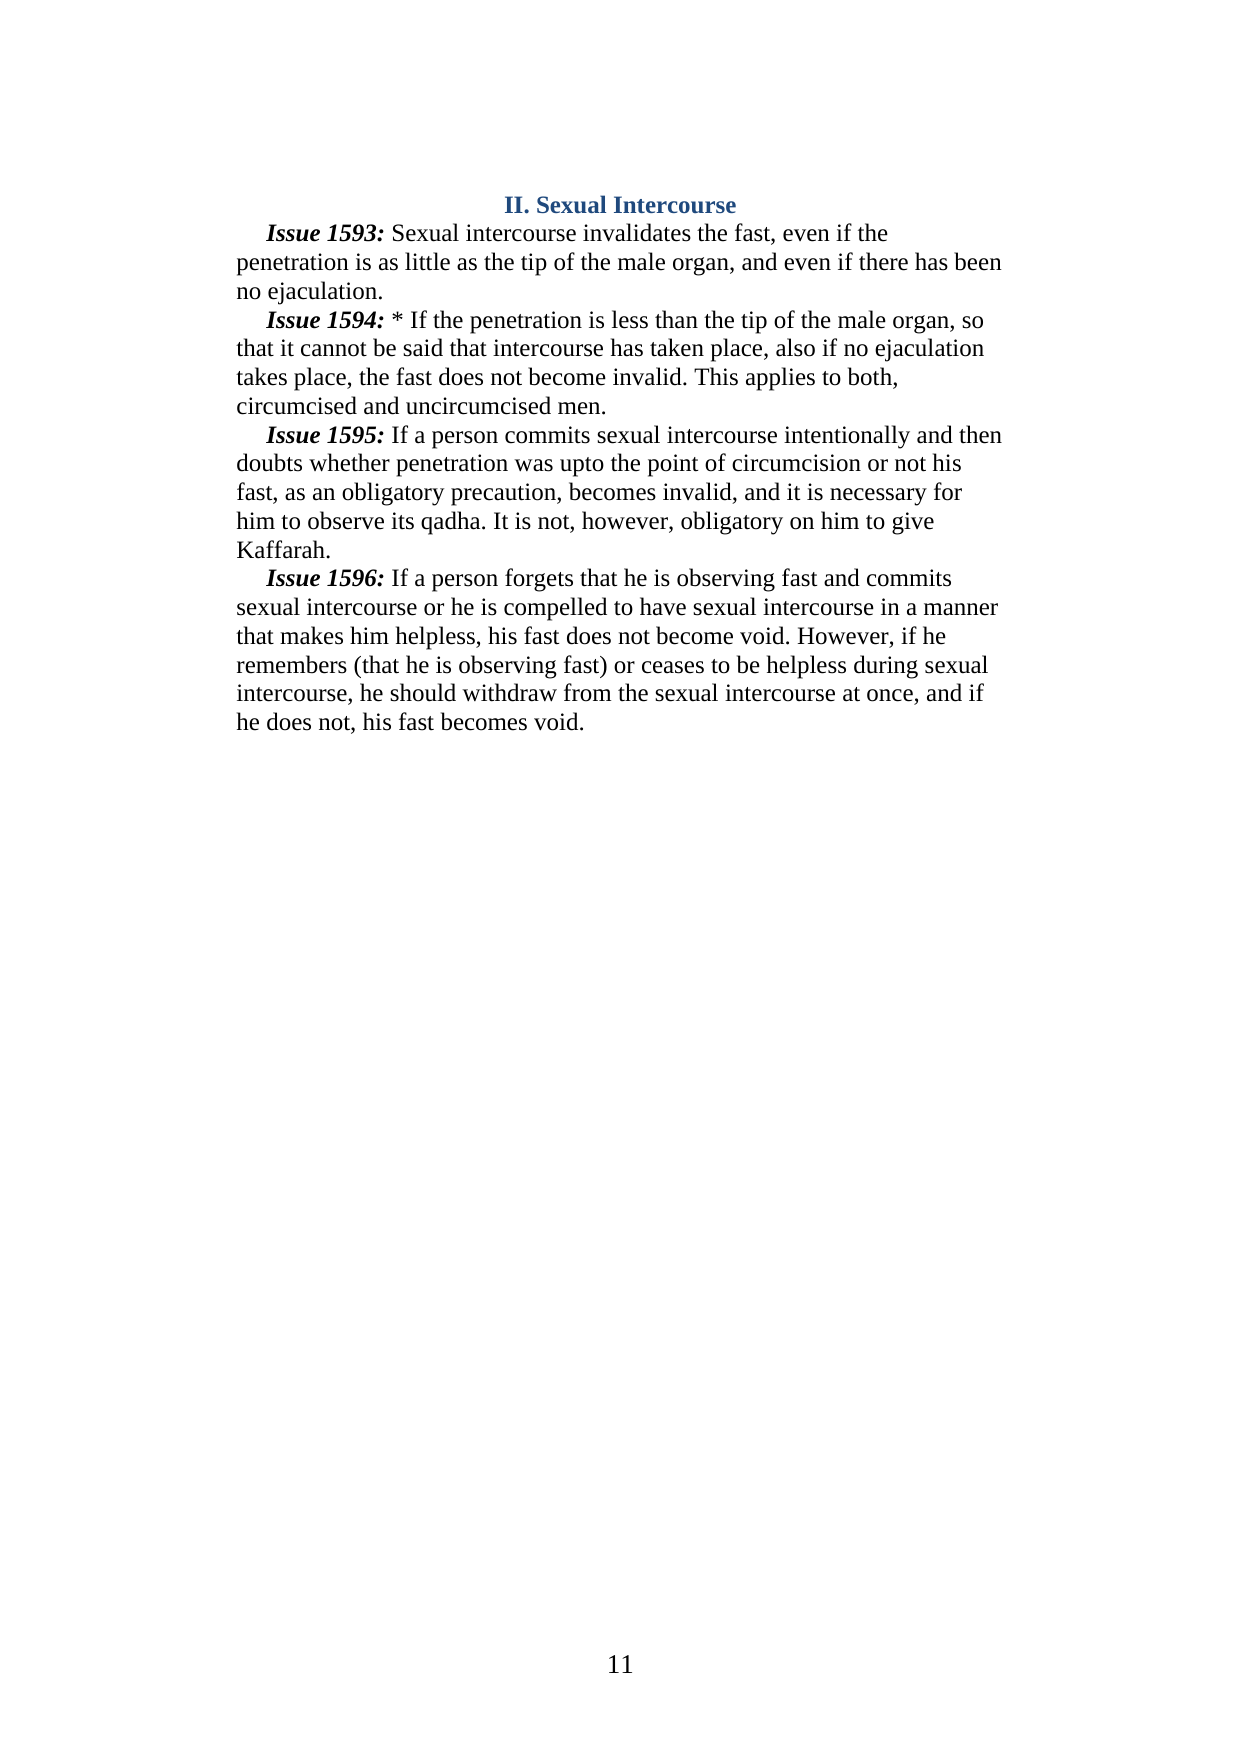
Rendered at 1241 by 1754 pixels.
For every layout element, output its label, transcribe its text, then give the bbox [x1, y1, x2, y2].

text Issue 1594: * If the penetration is less than the tip of the male organ, so that it cannot be said that intercourse has taken place, also if no ejaculation takes place, the fast does not become invalid. This applies to both, circumcised and uncircumcised men. [236, 305, 1004, 420]
text Issue 1593: Sexual intercourse invalidates the fast, even if the penetration is as little as the tip of the male organ, and even if there has been no ejaculation. [236, 218, 1004, 305]
subtitle II. Sexual Intercourse [236, 190, 1004, 218]
text Issue 1596: If a person forgets that he is observing fast and commits sexual intercourse or he is compelled to have sexual intercourse in a manner that makes him helpless, his fast does not become void. However, if he remembers (that he is observing fast) or ceases to be helpless during sexual intercourse, he should withdraw from the sexual intercourse at once, and if he does not, his fast becomes void. [236, 563, 1004, 736]
text Issue 1595: If a person commits sexual intercourse intentionally and then doubts whether penetration was upto the point of circumcision or not his fast, as an obligatory precaution, becomes invalid, and it is necessary for him to observe its qadha. It is not, however, obligatory on him to give Kaffarah. [236, 420, 1004, 563]
